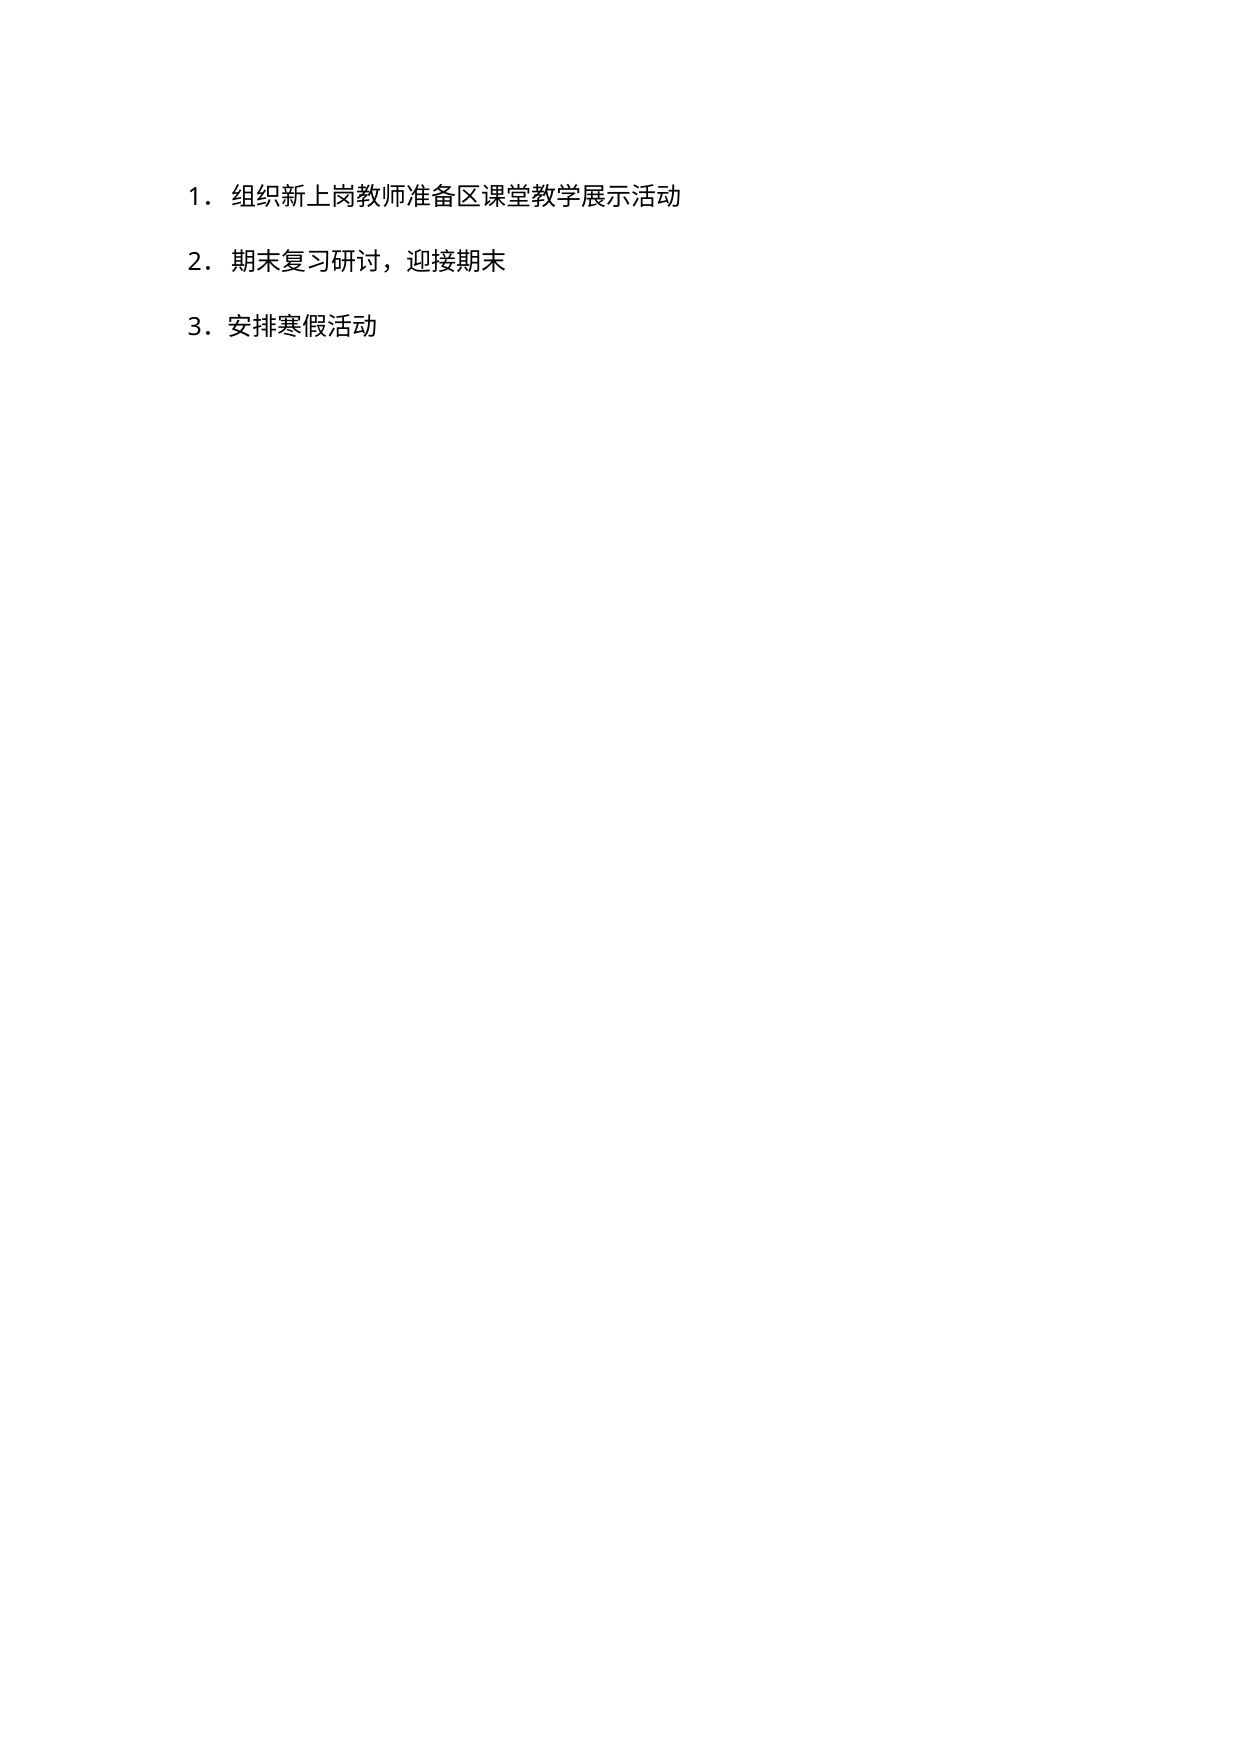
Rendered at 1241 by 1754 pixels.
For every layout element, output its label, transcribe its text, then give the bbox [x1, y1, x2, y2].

text 3．安排寒假活动 [187, 292, 1053, 357]
list 组织新上岗教师准备区课堂教学展示活动 [187, 162, 1053, 227]
list 期末复习研讨，迎接期末 [187, 227, 1053, 292]
